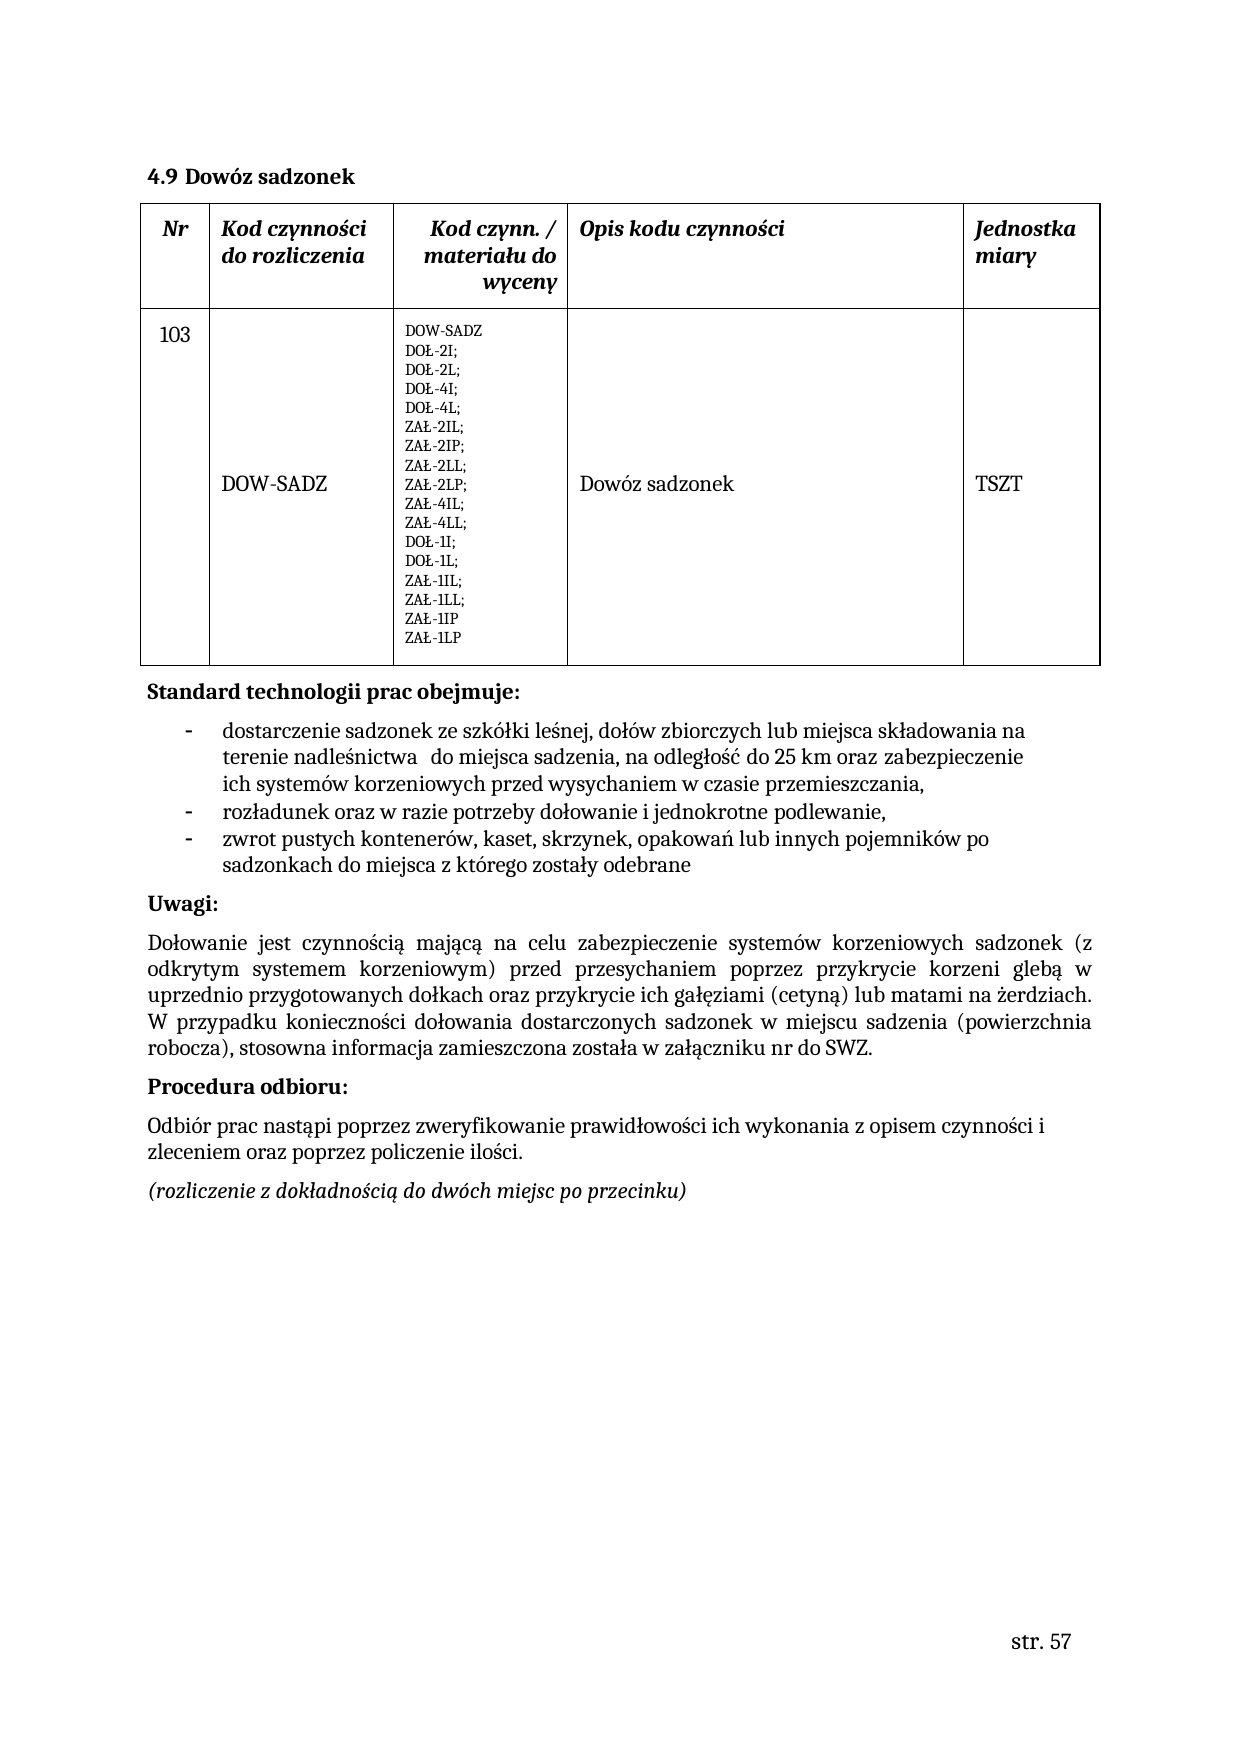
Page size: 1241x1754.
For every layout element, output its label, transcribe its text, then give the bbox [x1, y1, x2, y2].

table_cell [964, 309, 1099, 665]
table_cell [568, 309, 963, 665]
list rozładunek oraz w razie potrzeby dołowanie i jednokrotne podlewanie, [185, 797, 1119, 825]
subtitle Dowóz sadzonek [147, 164, 1119, 190]
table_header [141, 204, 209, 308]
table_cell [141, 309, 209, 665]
text ich systemów korzeniowych przed wysychaniem w czasie przemieszczania, [222, 771, 1119, 797]
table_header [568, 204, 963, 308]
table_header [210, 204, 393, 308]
list dostarczenie sadzonek ze szkółki leśnej, dołów zbiorczych lub miejsca składowania na terenie nadleśnictwa do miejsca sadzenia, na odległość do 25 km oraz zabezpieczenie [185, 718, 1093, 771]
text (rozliczenie z dokładnością do dwóch miejsc po przecinku) [147, 1178, 1119, 1204]
text Dołowanie jest czynnością mającą na celu zabezpieczenie systemów korzeniowych sadzonek (z odkrytym systemem korzeniowym) przed przesychaniem poprzez przykrycie korzeni glebą w uprzednio przygotowanych dołkach oraz przykrycie ich gałęziami (cetyną) lub matami na żerdziach. W przypadku konieczności dołowania dostarczonych sadzonek w miejscu sadzenia (powierzchnia robocza), stosowna informacja zamieszczona została w załączniku nr do SWZ. [147, 929, 1093, 1061]
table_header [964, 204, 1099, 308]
text Odbiór prac nastąpi poprzez zweryfikowanie prawidłowości ich wykonania z opisem czynności i zleceniem oraz poprzez policzenie ilości. [147, 1113, 1093, 1165]
list zwrot pustych kontenerów, kaset, skrzynek, opakowań lub innych pojemników po sadzonkach do miejsca z którego zostały odebrane [185, 826, 1093, 878]
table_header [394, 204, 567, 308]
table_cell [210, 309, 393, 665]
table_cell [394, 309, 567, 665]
text Procedura odbioru: [147, 1074, 1093, 1100]
text Standard technologii prac obejmuje: [147, 679, 1119, 705]
subtitle Uwagi: [147, 891, 1119, 917]
